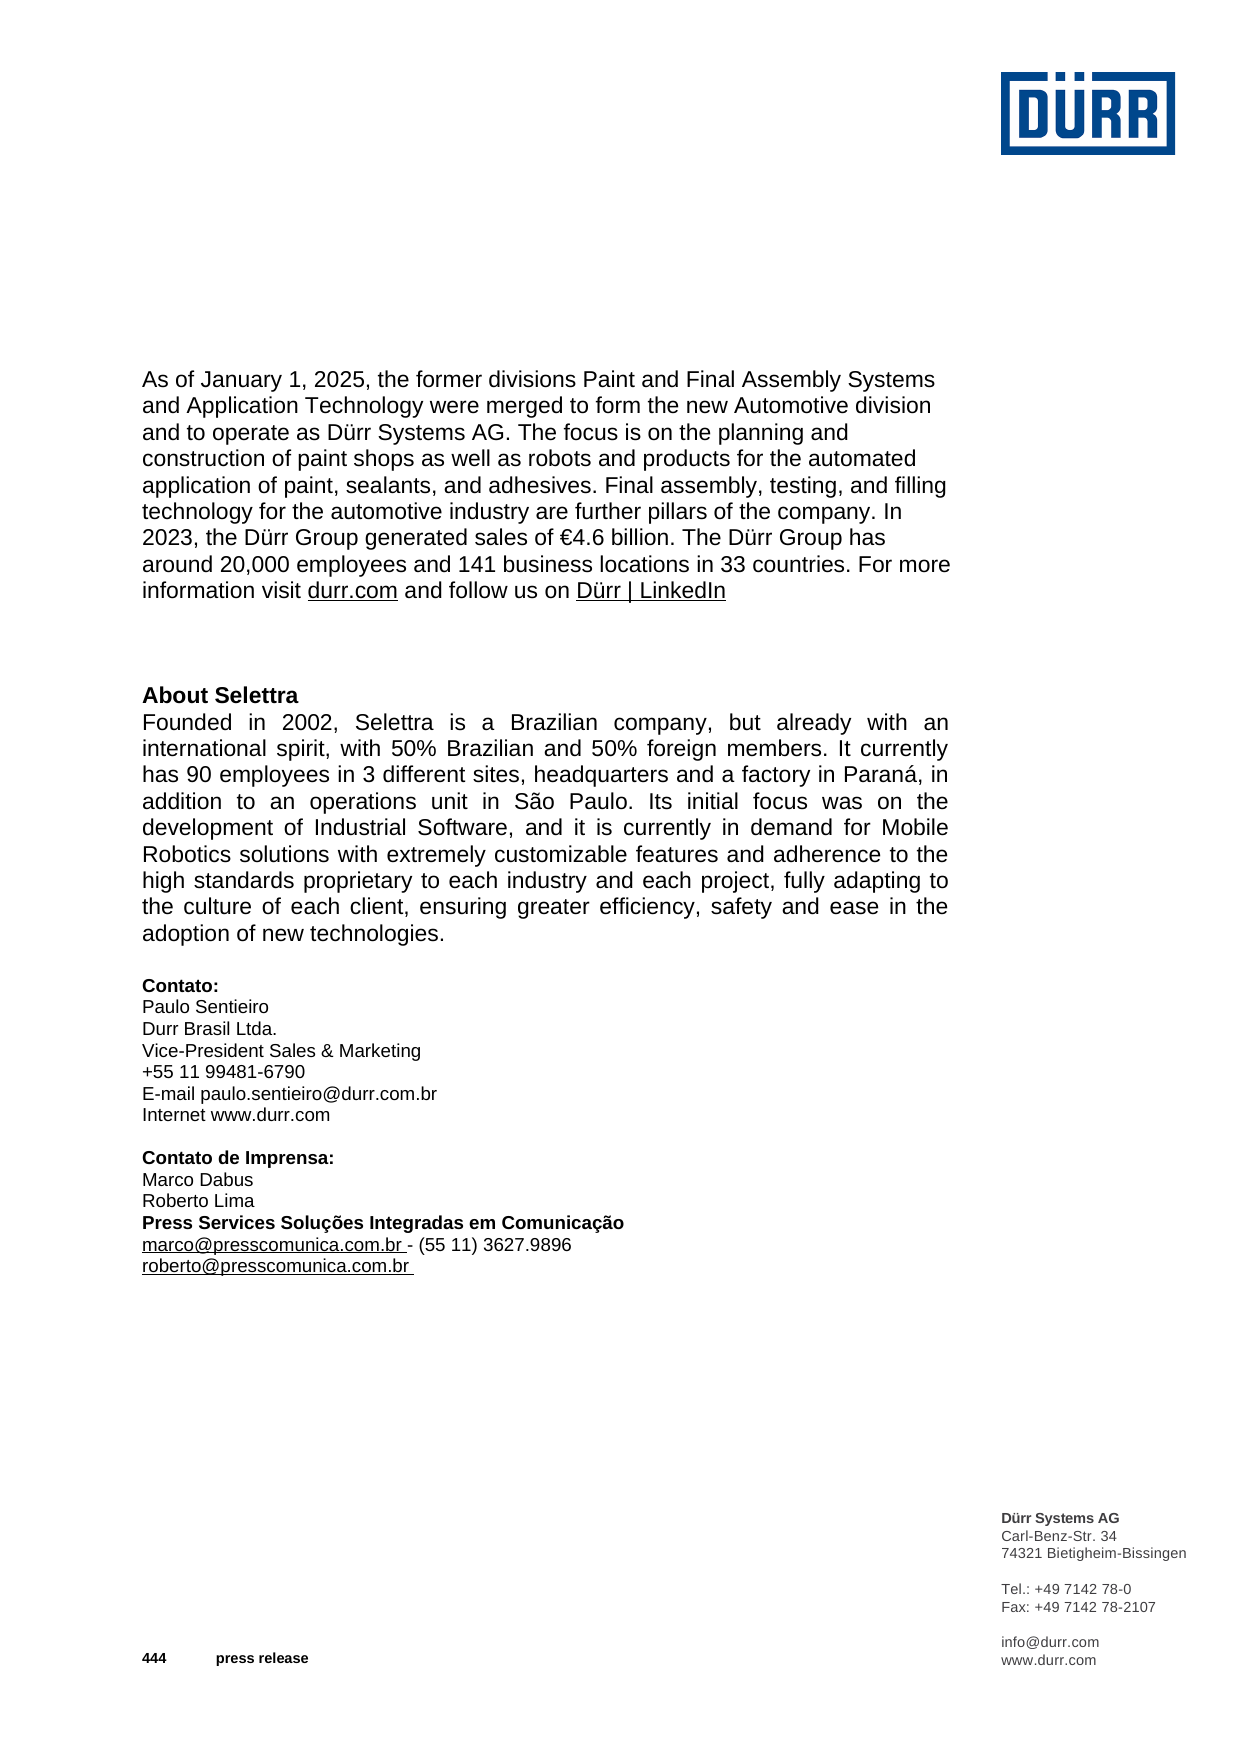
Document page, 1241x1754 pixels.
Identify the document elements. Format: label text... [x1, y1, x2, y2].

text Paulo Sentieiro [142, 996, 949, 1018]
text Contato: [142, 975, 949, 996]
text marco@presscomunica.com.br - (55 11) 3627.9896 [142, 1233, 949, 1255]
text About Selettra [142, 682, 951, 709]
text Founded in 2002, Selettra is a Brazilian company, but already with an international spirit, with 50% Brazilian and 50% foreign members. It currently has 90 employees in 3 different sites, headquarters and a factory in Paraná, in addition to an operations unit in São Paulo. Its initial focus was on the development of Industrial Software, and it is currently in demand for Mobile Robotics solutions with extremely customizable features and adherence to the high standards proprietary to each industry and each project, fully adapting to the culture of each client, ensuring greater efficiency, safety and ease in the adoption of new technologies. [142, 709, 949, 946]
text Vice-President Sales & Marketing [142, 1039, 949, 1061]
picture [1001, 72, 1175, 155]
text +55 11 99481-6790 [142, 1061, 949, 1082]
text roberto@presscomunica.com.br [142, 1255, 949, 1277]
text E-mail paulo.sentieiro@durr.com.br [142, 1082, 949, 1104]
text Marco Dabus [142, 1169, 949, 1190]
text Contato de Imprensa: [142, 1147, 949, 1169]
text Press Services Soluções Integradas em Comunicação [142, 1212, 949, 1233]
text Internet www.durr.com [142, 1104, 949, 1126]
text Roberto Lima [142, 1190, 949, 1212]
text Durr Brasil Ltda. [142, 1018, 949, 1039]
